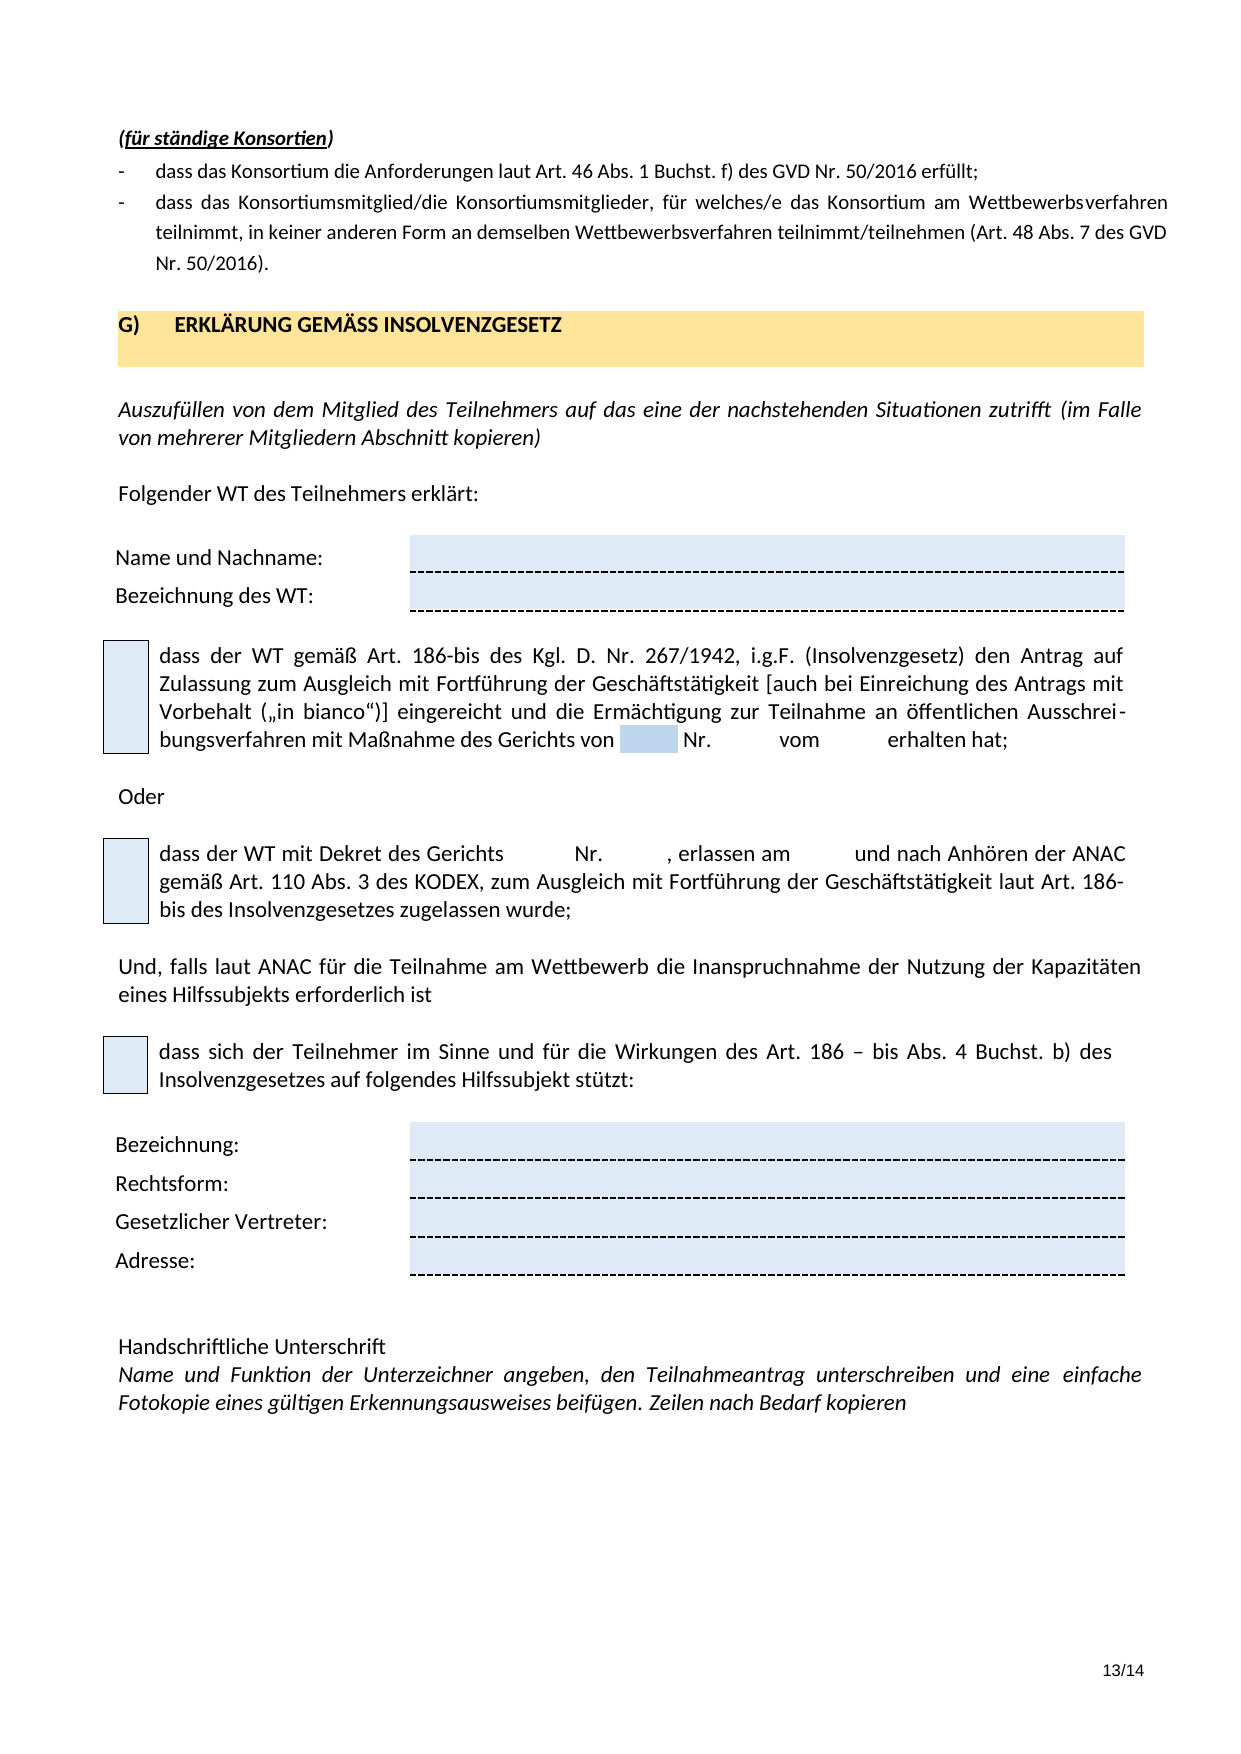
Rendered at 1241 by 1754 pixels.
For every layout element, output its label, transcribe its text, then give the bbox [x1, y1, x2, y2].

table_header dass sich der Teilnehmer im Sinne und für die Wirkungen des Art. 186 – bis Abs. 4 Buchst. b) des Insolvenzgesetzes auf folgendes Hilfssubjekt stützt: [148, 1036, 1125, 1093]
table_header Bezeichnung: [103, 1122, 410, 1159]
table_header dass der WT mit Dekret des Gerichts Nr. , erlassen am und nach Anhören der ANAC gemäß Art. 110 Abs. 3 des KODEX, zum Ausgleich mit Fortführung der Geschäftstätigkeit laut Art. 186-bis des Insolvenzgesetzes zugelassen wurde; [149, 838, 1137, 923]
table_header dass der WT gemäß Art. 186-bis des Kgl. D. Nr. 267/1942, i.g.F. (Insolvenzgesetz) den Antrag auf Zulassung zum Ausgleich mit Fortführung der Geschäftstätigkeit [auch bei Einreichung des Antrags mit Vorbehalt („in bianco“)] eingereicht und die Ermächtigung zur Teilnahme an öffentlichen Ausschreibungsverfahren mit Maßnahme des Gerichts von Nr. vom erhalten hat; [149, 640, 1137, 753]
text Und, falls laut ANAC für die Teilnahme am Wettbewerb die Inanspruchnahme der Nutzung der Kapazitäten eines Hilfssubjekts erforderlich ist [118, 952, 1144, 1008]
table_cell Adresse: [103, 1236, 410, 1274]
table_cell Bezeichnung des WT: [103, 571, 410, 609]
table_header [410, 1122, 1125, 1159]
table_cell Gesetzlicher Vertreter: [103, 1197, 410, 1236]
table_header Name und Nachname: [103, 535, 410, 571]
table_cell [410, 1159, 1125, 1197]
text - dass das Konsortiumsmitglied/die Konsortiumsmitglieder, für welches/e das Konsortium am Wettbewerbsverfahren teilnimmt, in keiner anderen Form an demselben Wettbewerbsverfahren teilnimmt/teilnehmen (Art. 48 Abs. 7 des GVD Nr. 50/2016). [118, 189, 1168, 275]
table_header [104, 1037, 147, 1093]
text Oder [118, 782, 1144, 810]
text Name und Funktion der Unterzeichner angeben, den Teilnahmeantrag unterschreiben und eine einfache Fotokopie eines gültigen Erkennungsausweises beifügen. Zeilen nach Bedarf kopieren [118, 1360, 1144, 1416]
text Folgender WT des Teilnehmers erklärt: [118, 479, 1131, 507]
table_cell [410, 1197, 1125, 1236]
table_header [104, 839, 148, 923]
table_cell Rechtsform: [103, 1159, 410, 1197]
text Auszufüllen von dem Mitglied des Teilnehmers auf das eine der nachstehenden Situationen zutrifft (im Falle von mehrerer Mitgliedern Abschnitt kopieren) [118, 395, 1144, 451]
text Handschriftliche Unterschrift [118, 1332, 1144, 1360]
table_cell [410, 571, 1125, 609]
text G) ERKLÄRUNG GEMÄSS INSOLVENZGESETZ [118, 311, 1144, 339]
text - dass das Konsortium die Anforderungen laut Art. 46 Abs. 1 Buchst. f) des GVD Nr. 50/2016 erfüllt; [118, 158, 1168, 184]
table_cell [410, 1236, 1125, 1274]
table_header [104, 641, 148, 753]
table_header [410, 535, 1125, 571]
text (für ständige Konsortien) [118, 126, 1144, 151]
